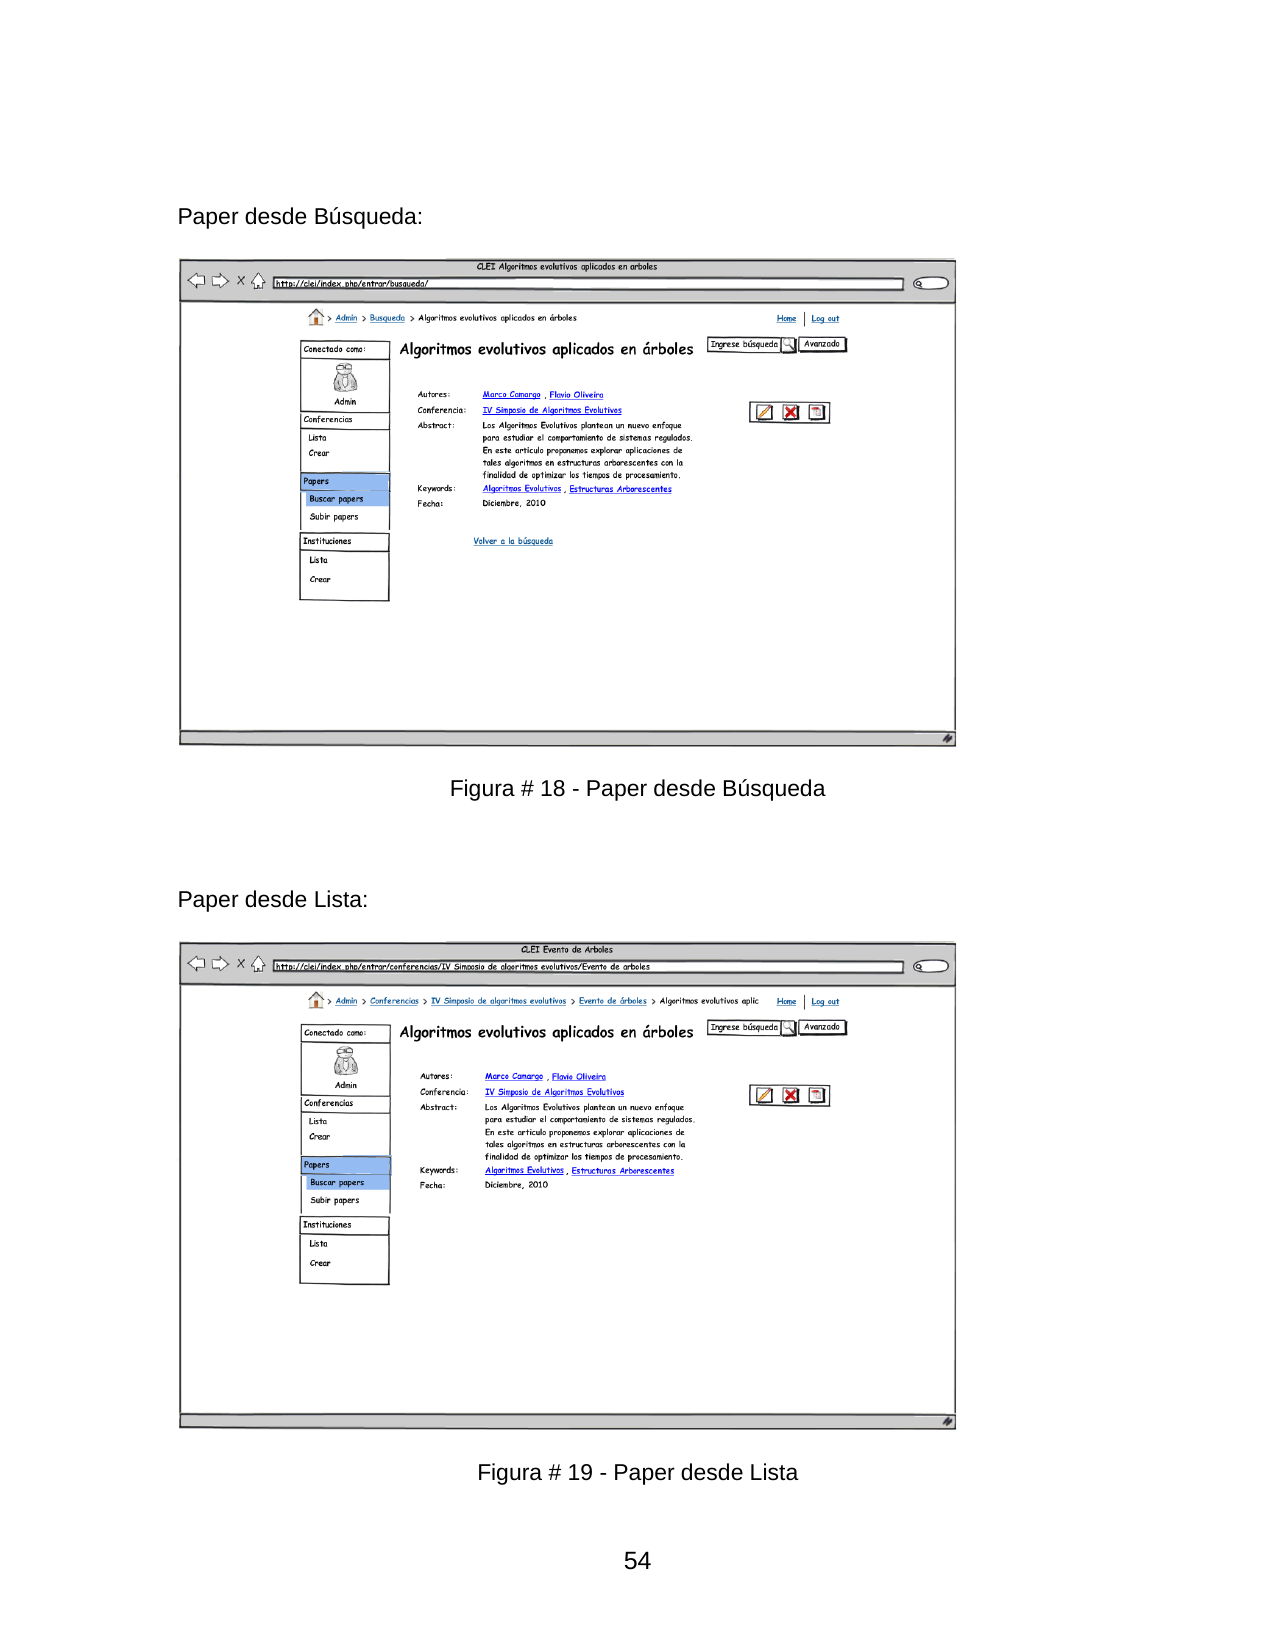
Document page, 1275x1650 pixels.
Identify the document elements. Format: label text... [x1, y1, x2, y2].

text Paper desde Lista: [177, 886, 1098, 913]
text Paper desde Búsqueda: [177, 203, 1098, 229]
text Figura # 19 - Paper desde Lista [177, 1458, 1098, 1485]
picture [177, 258, 957, 747]
text Figura # 18 - Paper desde Búsqueda [177, 775, 1098, 802]
picture [177, 941, 957, 1430]
